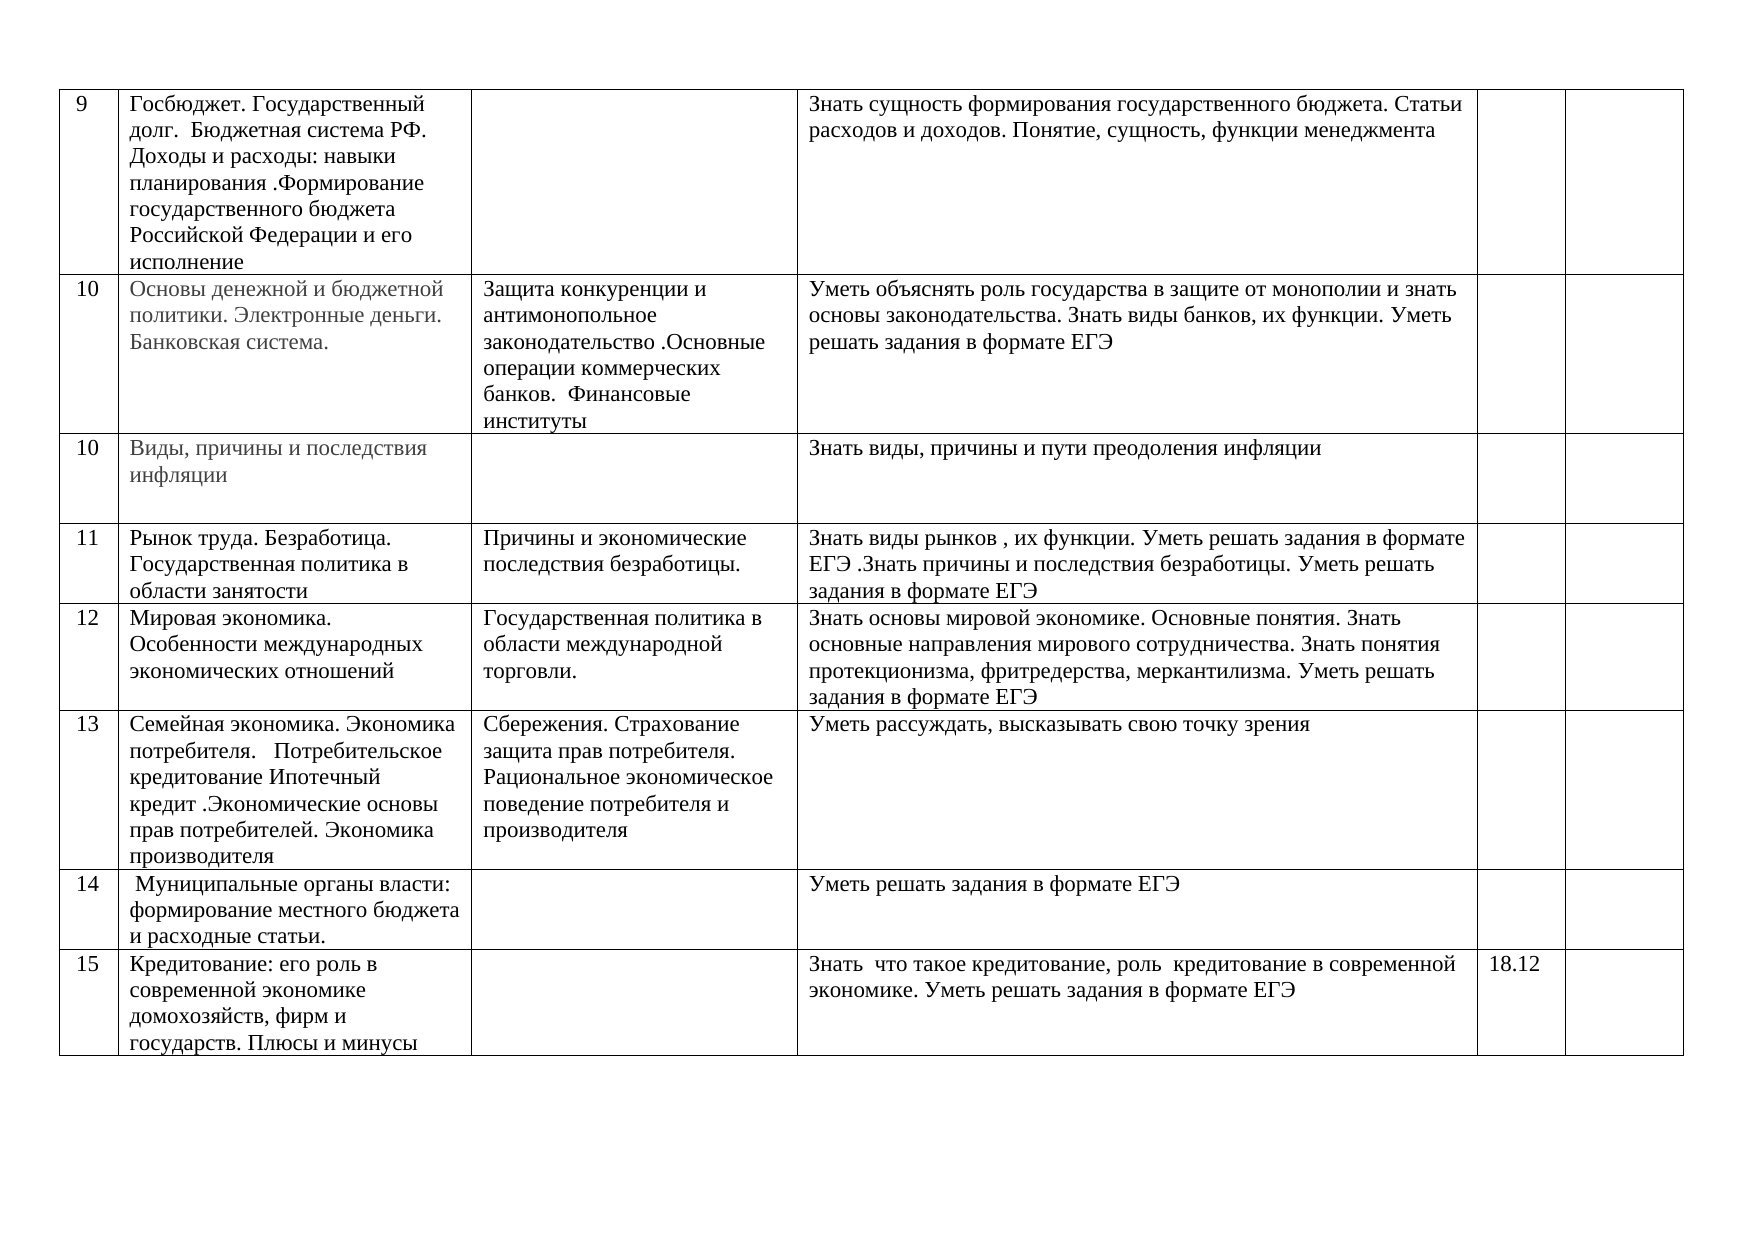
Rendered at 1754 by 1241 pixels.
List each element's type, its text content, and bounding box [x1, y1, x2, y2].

table_cell Семейная экономика. Экономика потребителя. Потребительское кредитование Ипотечный кредит .Экономические основы прав потребителей. Экономика производителя [119, 711, 471, 869]
table_cell [1566, 524, 1683, 603]
table_cell 9 [60, 90, 118, 274]
table_cell [1566, 275, 1683, 433]
table_cell Муниципальные органы власти: формирование местного бюджета и расходные статьи. [119, 870, 471, 949]
table_cell [1478, 604, 1565, 709]
table_cell [1478, 434, 1565, 523]
table_cell [1566, 711, 1683, 869]
table_cell [1566, 90, 1683, 274]
table_cell Сбережения. Страхование защита прав потребителя. Рациональное экономическое поведение потребителя и производителя [472, 711, 797, 869]
table_cell Защита конкуренции и антимонопольное законодательство .Основные операции коммерческих банков. Финансовые институты [472, 275, 797, 433]
table_cell [472, 950, 797, 1055]
table_cell [1478, 870, 1565, 949]
table_cell Знать виды рынков , их функции. Уметь решать задания в формате ЕГЭ .Знать причины и последствия безработицы. Уметь решать задания в формате ЕГЭ [798, 524, 1477, 603]
table_cell [1566, 950, 1683, 1055]
table_cell 10 [60, 434, 118, 523]
table_cell [1566, 604, 1683, 709]
table_cell Основы денежной и бюджетной политики. Электронные деньги. Банковская система. [119, 275, 471, 433]
table_cell [1478, 90, 1565, 274]
table_cell 10 [60, 275, 118, 433]
table_cell [1478, 275, 1565, 433]
table_cell Госбюджет. Государственный долг. Бюджетная система РФ. Доходы и расходы: навыки планирования .Формирование государственного бюджета Российской Федерации и его исполнение [119, 90, 471, 274]
table_cell Мировая экономика. Особенности международных экономических отношений [119, 604, 471, 709]
table_cell 13 [60, 711, 118, 869]
table_cell Знать основы мировой экономике. Основные понятия. Знать основные направления мирового сотрудничества. Знать понятия протекционизма, фритредерства, меркантилизма. Уметь решать задания в формате ЕГЭ [798, 604, 1477, 709]
table_cell 12 [60, 604, 118, 709]
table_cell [119, 950, 471, 1055]
table_cell [472, 434, 797, 523]
table_cell 18.12 [1478, 950, 1565, 1055]
table_cell Государственная политика в области международной торговли. [472, 604, 797, 709]
table_cell [1478, 524, 1565, 603]
table_cell 15 [60, 950, 118, 1055]
table_cell Знать виды, причины и пути преодоления инфляции [798, 434, 1477, 523]
table_cell [472, 870, 797, 949]
table_cell Уметь решать задания в формате ЕГЭ [798, 870, 1477, 949]
table_cell Уметь объяснять роль государства в защите от монополии и знать основы законодательства. Знать виды банков, их функции. Уметь решать задания в формате ЕГЭ [798, 275, 1477, 433]
table_cell [1478, 711, 1565, 869]
table_cell Виды, причины и последствия инфляции [119, 434, 471, 523]
table_cell [1566, 870, 1683, 949]
table_cell [1566, 434, 1683, 523]
table_cell 14 [60, 870, 118, 949]
table_cell [472, 90, 797, 274]
table_cell 11 [60, 524, 118, 603]
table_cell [798, 950, 1477, 1055]
table_cell Уметь рассуждать, высказывать свою точку зрения [798, 711, 1477, 869]
table_cell Знать сущность формирования государственного бюджета. Статьи расходов и доходов. Понятие, сущность, функции менеджмента [798, 90, 1477, 274]
table_cell Рынок труда. Безработица. Государственная политика в области занятости [119, 524, 471, 603]
table_cell Причины и экономические последствия безработицы. [472, 524, 797, 603]
